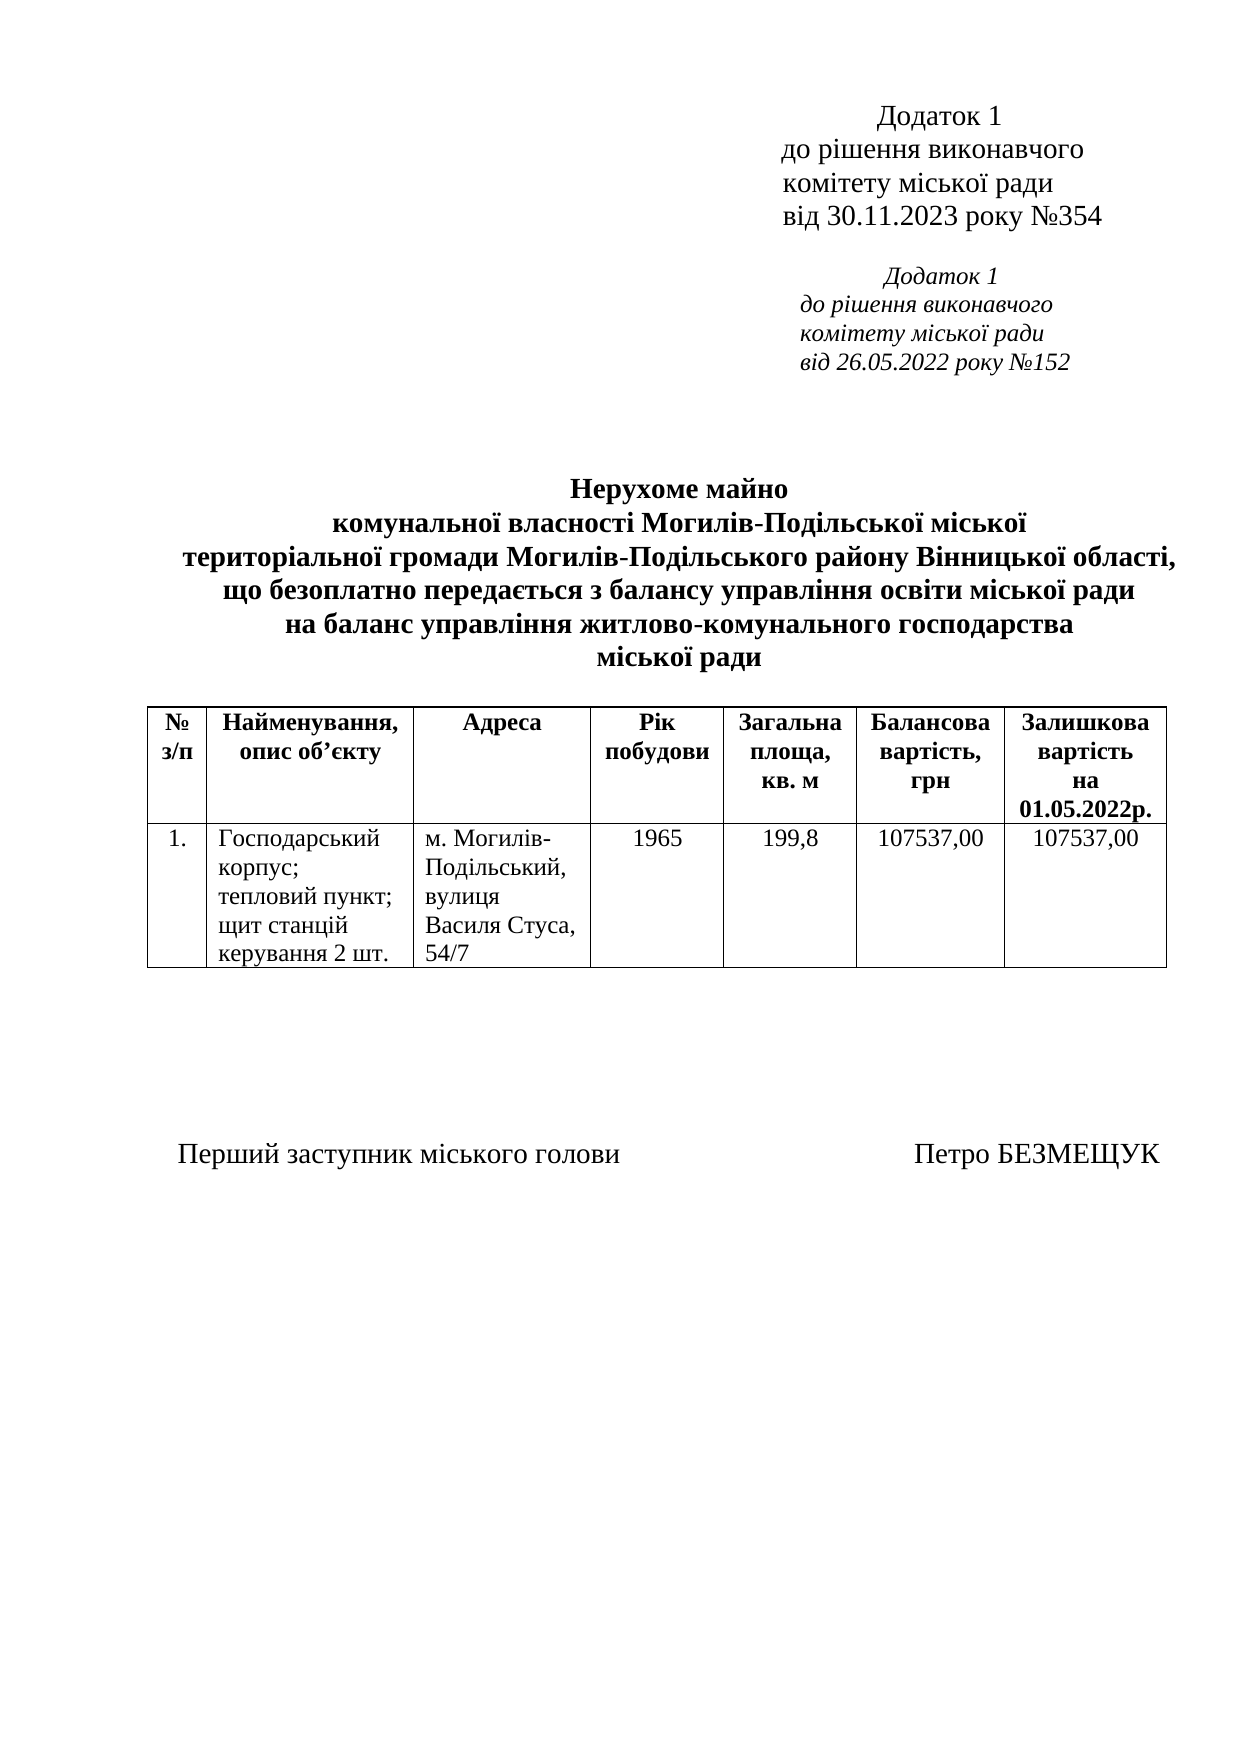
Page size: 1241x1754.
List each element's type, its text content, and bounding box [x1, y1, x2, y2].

table_cell 107537,00 [1005, 824, 1166, 967]
text комітету міської ради [88, 165, 1181, 198]
table_header № з/п [148, 708, 206, 822]
text на баланс управління житлово-комунального господарства [177, 606, 1181, 639]
text до рішення виконавчого [88, 131, 1181, 165]
text комітету міської ради [620, 318, 1181, 347]
table_cell 1. [148, 824, 206, 967]
table_cell 107537,00 [857, 824, 1004, 967]
text Нерухоме майно [177, 472, 1181, 505]
table_cell Господарський корпус; тепловий пункт; щит станцій керування 2 шт. [207, 824, 413, 967]
table_header Загальна площа, кв. м [724, 708, 856, 822]
text до рішення виконавчого [620, 289, 1181, 318]
text Додаток 1 [177, 261, 1181, 289]
text що безоплатно передається з балансу управління освіти міської ради [177, 572, 1181, 606]
text територіальної громади Могилів-Подільського району Вінницької області, [177, 539, 1181, 572]
table_cell 1965 [591, 824, 723, 967]
text від 30.11.2023 року №354 [88, 198, 1181, 232]
text міської ради [177, 639, 1181, 673]
text Перший заступник міського голови Петро БЕЗМЕЩУК [177, 1136, 1181, 1169]
table_cell 199,8 [724, 824, 856, 967]
text Додаток 1 [177, 98, 1181, 131]
table_header Найменування, опис об’єкту [207, 708, 413, 822]
table_cell м. Могилів-Подільський, вулиця Василя Стуса, 54/7 [414, 824, 590, 967]
table_header Балансова вартість, грн [857, 708, 1004, 822]
table_header Адреса [414, 708, 590, 822]
table_header Залишкова вартість на 01.05.2022р. [1005, 708, 1166, 822]
text від 26.05.2022 року №152 [620, 347, 1181, 376]
text комунальної власності Могилів-Подільської міської [177, 505, 1181, 539]
table_header Рік побудови [591, 708, 723, 822]
